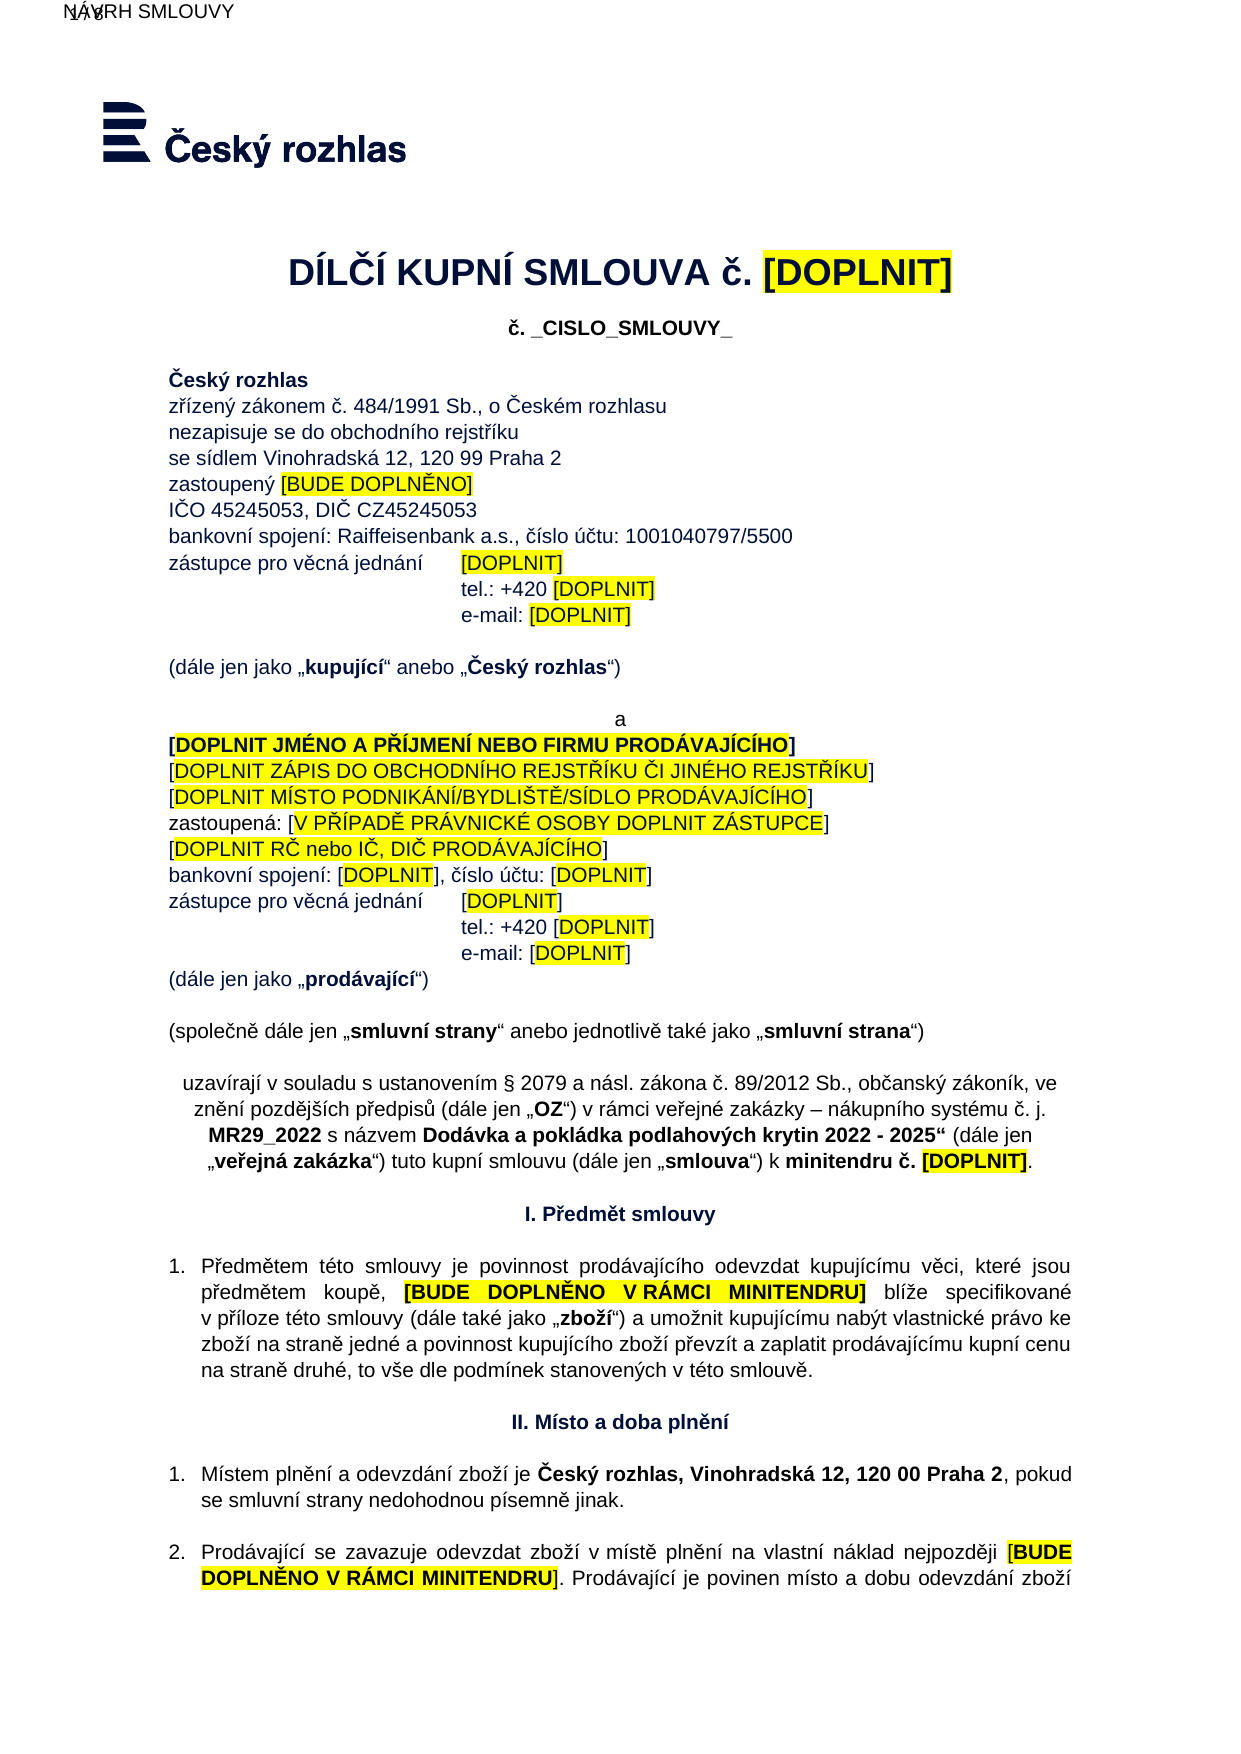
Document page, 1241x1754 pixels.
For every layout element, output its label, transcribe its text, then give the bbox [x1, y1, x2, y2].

text zástupce pro věcná jednání [DOPLNIT] [168, 549, 1072, 575]
text [DOPLNIT JMÉNO A PŘÍJMENÍ NEBO FIRMU PRODÁVAJÍCÍHO] [168, 731, 1072, 757]
text uzavírají v souladu s ustanovením § 2079 a násl. zákona č. 89/2012 Sb., občanský zákoník, ve znění pozdějších předpisů (dále jen „OZ“) v rámci veřejné zakázky – nákupního systému č. j. MR29_2022 s názvem Dodávka a pokládka podlahových krytin 2022 - 2025“ (dále jen „veřejná zakázka“) tuto kupní smlouvu (dále jen „smlouva“) k minitendru č. [DOPLNIT]. [168, 1070, 1072, 1174]
text Český rozhlas [168, 367, 1072, 393]
text [DOPLNIT RČ nebo IČ, DIČ PRODÁVAJÍCÍHO] [168, 836, 1072, 862]
list Místem plnění a odevzdání zboží je Český rozhlas, Vinohradská 12, 120 00 Praha 2, pokud se smluvní strany nedohodnou písemně jinak. [168, 1461, 1072, 1513]
text zástupce pro věcná jednání [DOPLNIT] [168, 888, 1072, 914]
text [DOPLNIT MÍSTO PODNIKÁNÍ/BYDLIŠTĚ/SÍDLO PRODÁVAJÍCÍHO] [168, 783, 1072, 809]
text tel.: +420 [DOPLNIT] [168, 914, 1072, 940]
text IČO 45245053, DIČ CZ45245053 [168, 497, 1072, 523]
text zastoupený [BUDE DOPLNĚNO] [168, 471, 1072, 497]
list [168, 1539, 1072, 1591]
title DÍLČÍ KUPNÍ SMLOUVA č. [DOPLNIT] [168, 250, 1072, 294]
text e-mail: [DOPLNIT] [168, 601, 1072, 627]
list Předmětem této smlouvy je povinnost prodávajícího odevzdat kupujícímu věci, které jsou předmětem koupě, [BUDE DOPLNĚNO V RÁMCI MINITENDRU] blíže specifikované v příloze této smlouvy (dále také jako „zboží“) a umožnit kupujícímu nabýt vlastnické právo ke zboží na straně jedné a povinnost kupujícího zboží převzít a zaplatit prodávajícímu kupní cenu na straně druhé, to vše dle podmínek stanovených v této smlouvě. [168, 1252, 1072, 1382]
text č. _CISLO_SMLOUVY_ [168, 315, 1072, 341]
text e-mail: [DOPLNIT] [168, 940, 1072, 966]
text (společně dále jen „smluvní strany“ anebo jednotlivě také jako „smluvní strana“) [168, 1018, 1072, 1044]
picture [103, 102, 406, 168]
text (dále jen jako „kupující“ anebo „Český rozhlas“) [168, 653, 1072, 679]
text (dále jen jako „prodávající“) [168, 966, 1072, 992]
text a [168, 705, 1072, 731]
subtitle Místo a doba plnění [168, 1408, 1072, 1434]
text tel.: +420 [DOPLNIT] [168, 575, 1072, 601]
text zastoupená: [V PŘÍPADĚ PRÁVNICKÉ OSOBY DOPLNIT ZÁSTUPCE] [168, 809, 1072, 836]
text bankovní spojení: [DOPLNIT], číslo účtu: [DOPLNIT] [168, 862, 1072, 888]
subtitle Předmět smlouvy [168, 1200, 1072, 1226]
text se sídlem Vinohradská 12, 120 99 Praha 2 [168, 445, 1072, 471]
text nezapisuje se do obchodního rejstříku [168, 419, 1072, 445]
text [DOPLNIT ZÁPIS DO OBCHODNÍHO REJSTŘÍKU ČI JINÉHO REJSTŘÍKU] [168, 757, 1072, 783]
text bankovní spojení: Raiffeisenbank a.s., číslo účtu: 1001040797/5500 [168, 523, 1072, 549]
text zřízený zákonem č. 484/1991 Sb., o Českém rozhlasu [168, 393, 1072, 419]
